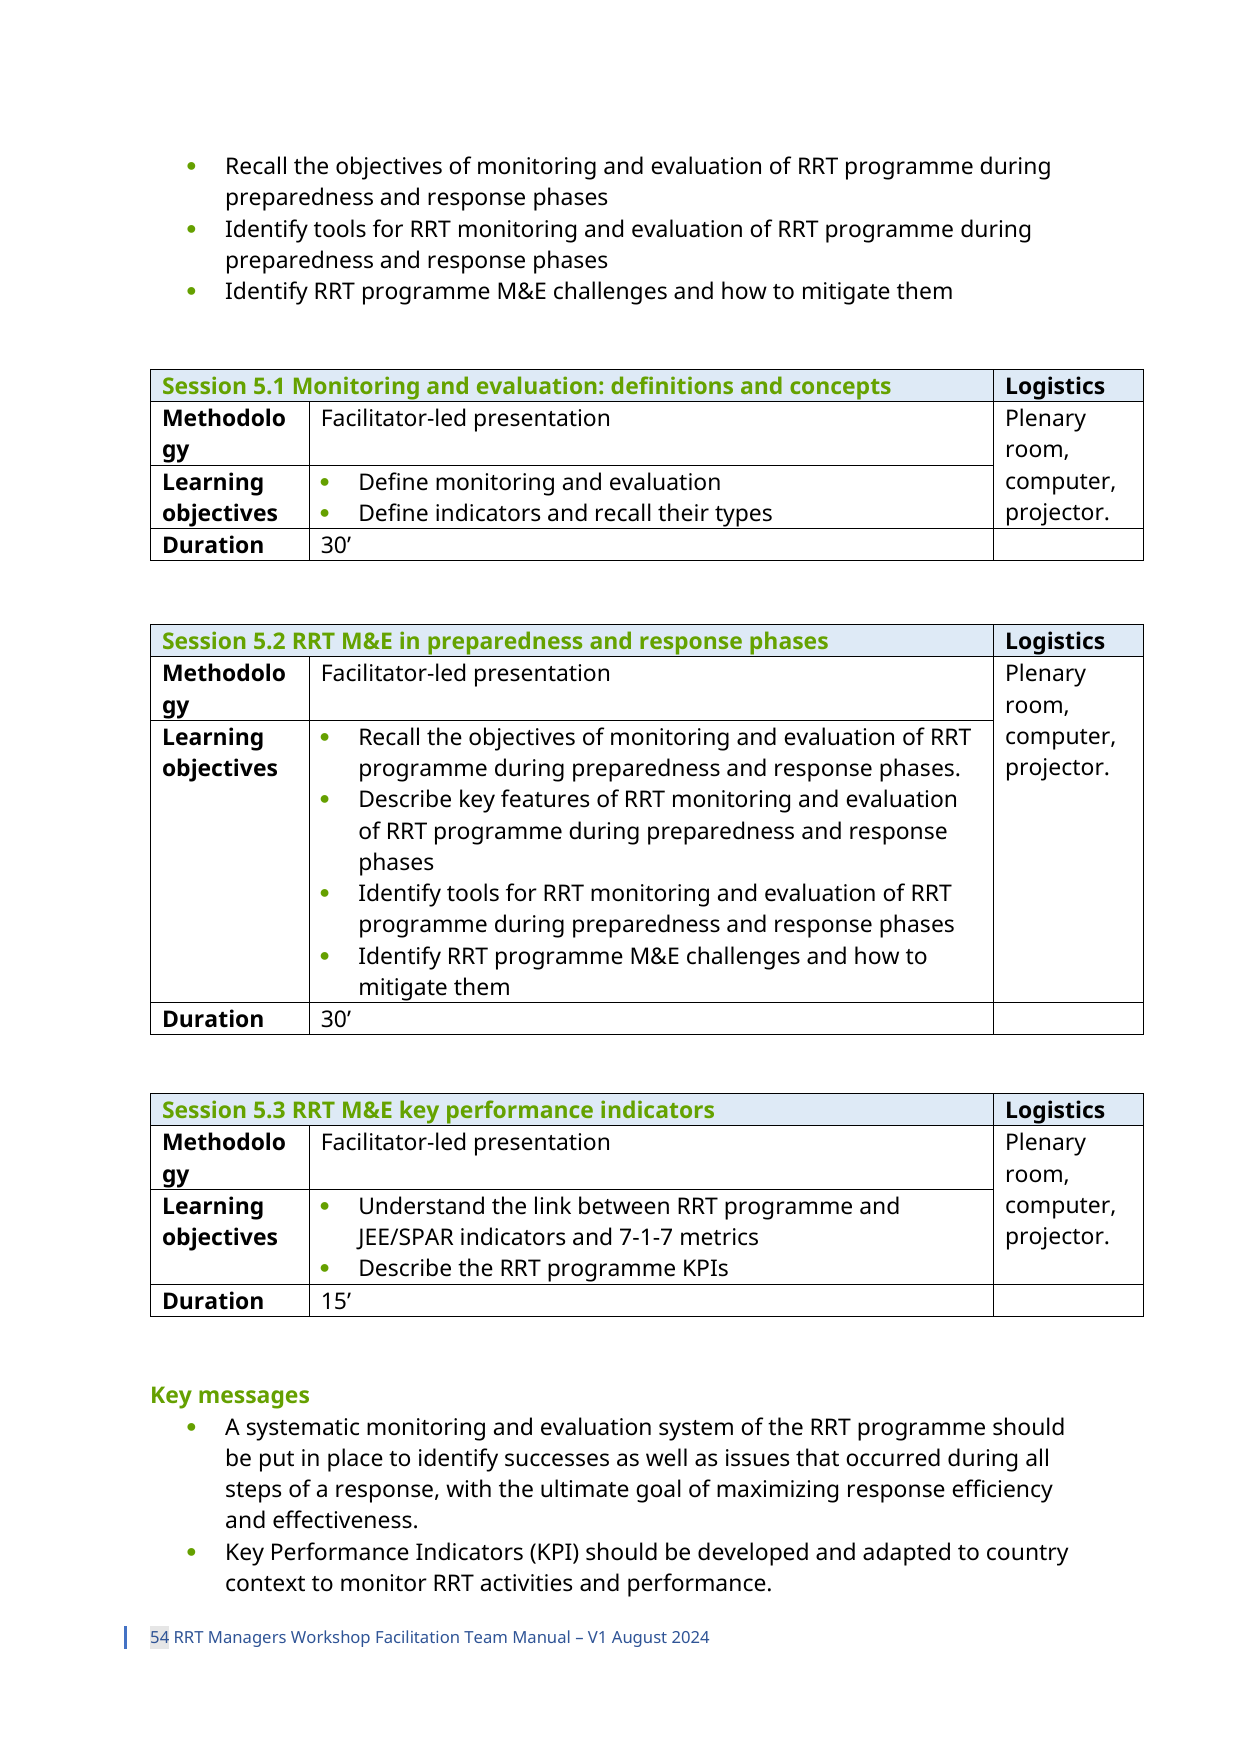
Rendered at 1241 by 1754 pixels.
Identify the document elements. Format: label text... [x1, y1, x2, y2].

table_cell Learning objectives [151, 466, 309, 528]
table_cell Facilitator-led presentation [310, 402, 993, 464]
table_cell Understand the link between RRT programme and JEE/SPAR indicators and 7-1-7 metrics​ Describe the RRT programme KPIs​ [310, 1190, 993, 1284]
list Key Performance Indicators (KPI) should be developed and adapted to country context to monitor RRT activities and performance.​ [187, 1536, 1090, 1598]
table_cell [994, 529, 1143, 560]
table_cell Plenary room, computer, projector. [994, 402, 1143, 528]
table_cell 15’ [310, 1285, 993, 1316]
table_header Session 5.2 RRT M&E in preparedness and response phases [151, 625, 993, 656]
text Key messages [150, 1379, 1090, 1411]
list Recall the objectives of monitoring and evaluation of RRT programme during preparedness and response phases​ [187, 150, 1090, 212]
table_header Session 5.3 RRT M&E key performance indicators [151, 1094, 993, 1125]
table_cell [994, 1003, 1143, 1034]
table_header Logistics [994, 625, 1143, 656]
table_cell 30’ [310, 1003, 993, 1034]
table_cell Duration [151, 1285, 309, 1316]
table_cell Define monitoring and evaluation​ Define indicators and recall their types [310, 466, 993, 528]
table_cell Duration [151, 529, 309, 560]
table_cell Learning objectives [151, 721, 309, 1002]
table_cell Methodology [151, 402, 309, 464]
table_cell Plenary room, computer, projector. [994, 657, 1143, 1002]
table_header Logistics [994, 1094, 1143, 1125]
table_cell Duration [151, 1003, 309, 1034]
list A systematic monitoring and evaluation system of the RRT programme should be put in place to identify successes as well as issues that occurred during all steps of a response, with the ultimate goal of maximizing response efficiency and effectiveness.​ [187, 1411, 1090, 1536]
table_cell Learning objectives [151, 1190, 309, 1284]
table_cell Facilitator-led presentation [310, 1126, 993, 1189]
table_cell Methodology [151, 1126, 309, 1189]
list Identify tools for RRT monitoring and evaluation of RRT programme during preparedness and response phases​ [187, 212, 1090, 275]
table_cell Recall the objectives of monitoring and evaluation of RRT programme during preparedness and response phases. Describe key features of RRT monitoring and evaluation of RRT programme during preparedness and response phases​ Identify tools for RRT monitoring and evaluation of RRT programme during preparedness and response phases​ Identify RRT programme M&E challenges and how to mitigate them [310, 721, 993, 1002]
table_cell 30’ [310, 529, 993, 560]
table_cell Facilitator-led presentation [310, 657, 993, 720]
table_header Session 5.1 Monitoring and evaluation: definitions and concepts [151, 370, 993, 401]
list Identify RRT programme M&E challenges and how to mitigate them [187, 275, 1090, 306]
table_cell Methodology [151, 657, 309, 720]
table_header Logistics [994, 370, 1143, 401]
table_cell Plenary room, computer, projector. [994, 1126, 1143, 1284]
table_cell [994, 1285, 1143, 1316]
